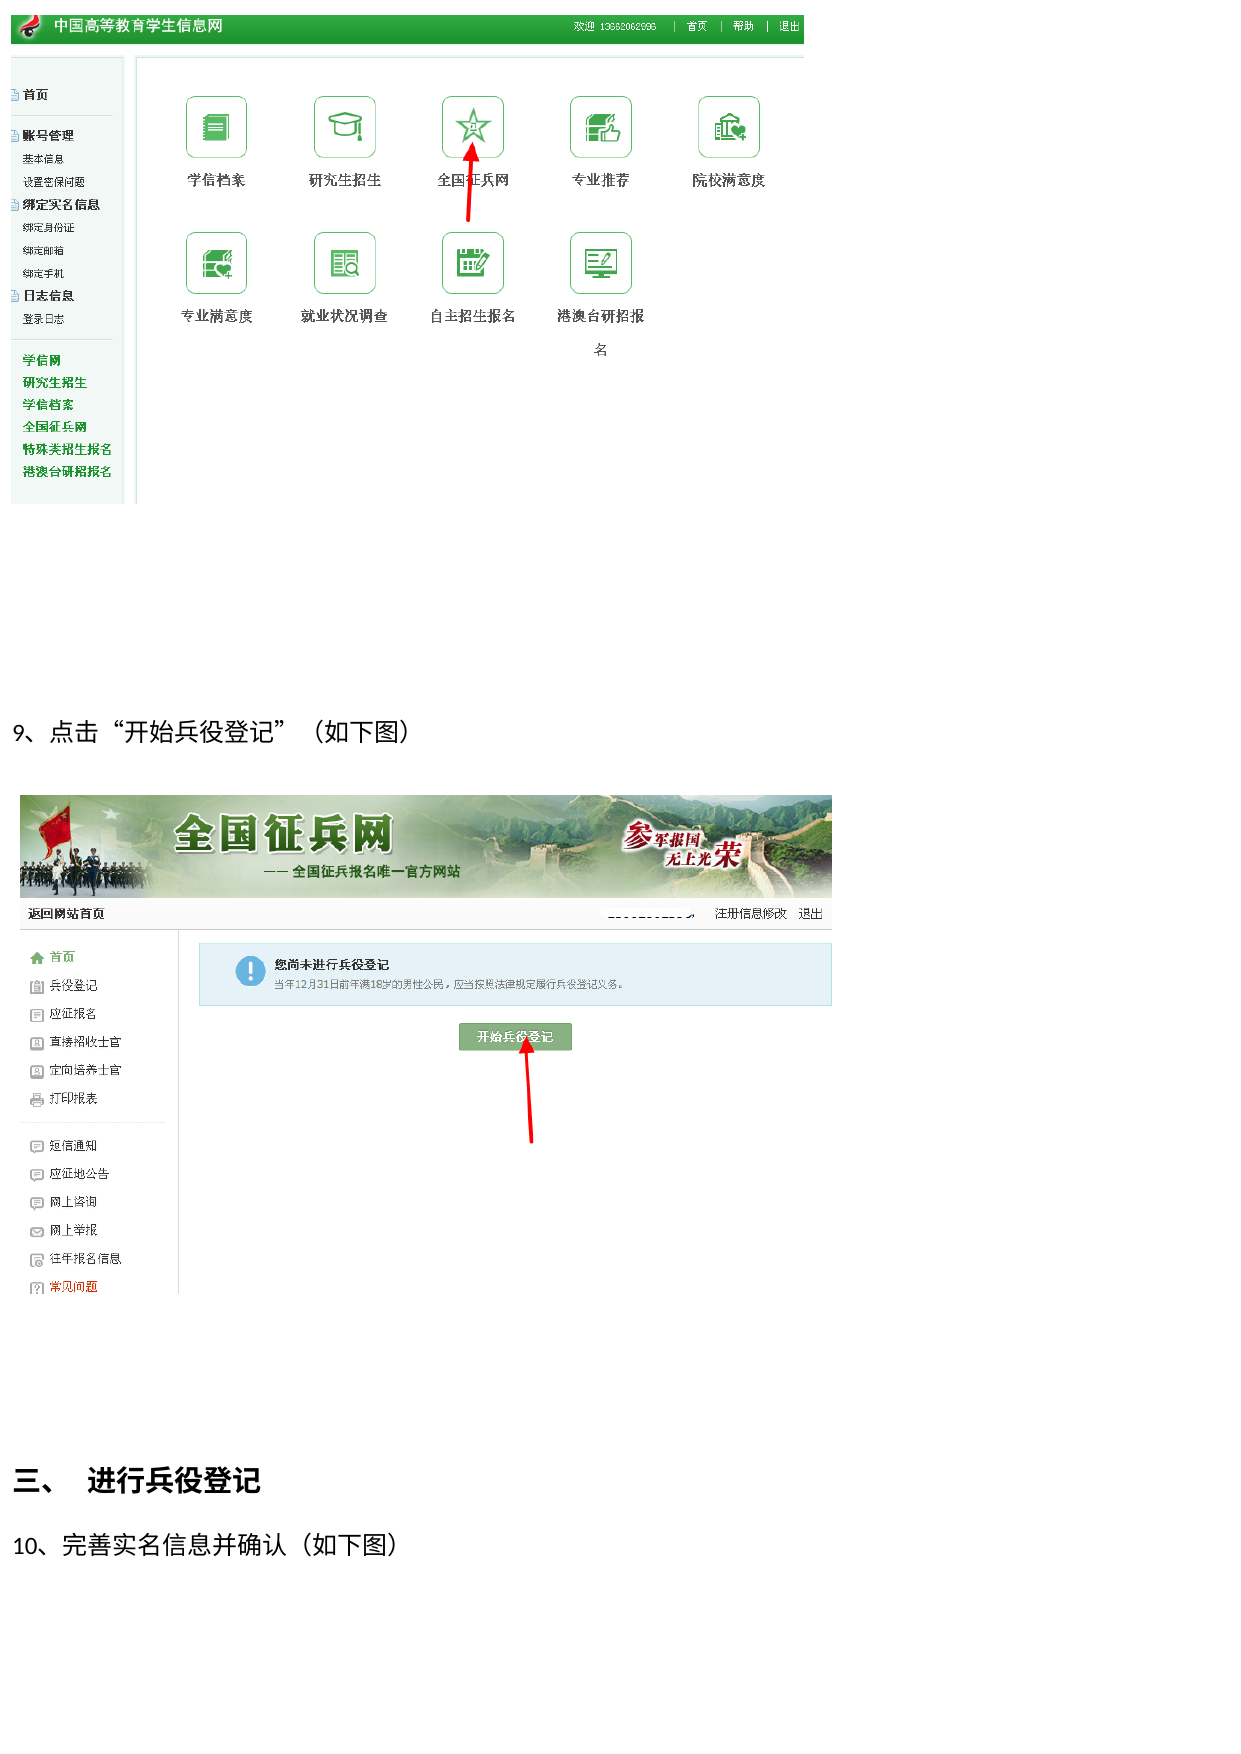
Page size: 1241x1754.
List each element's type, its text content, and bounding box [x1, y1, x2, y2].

picture [11, 795, 1186, 1426]
list 进行兵役登记 [12, 1446, 1228, 1511]
text 10、完善实名信息并确认（如下图） [12, 1511, 1228, 1576]
text 9、点击“开始兵役登记”（如下图） [12, 698, 1228, 763]
picture [11, 15, 1186, 646]
